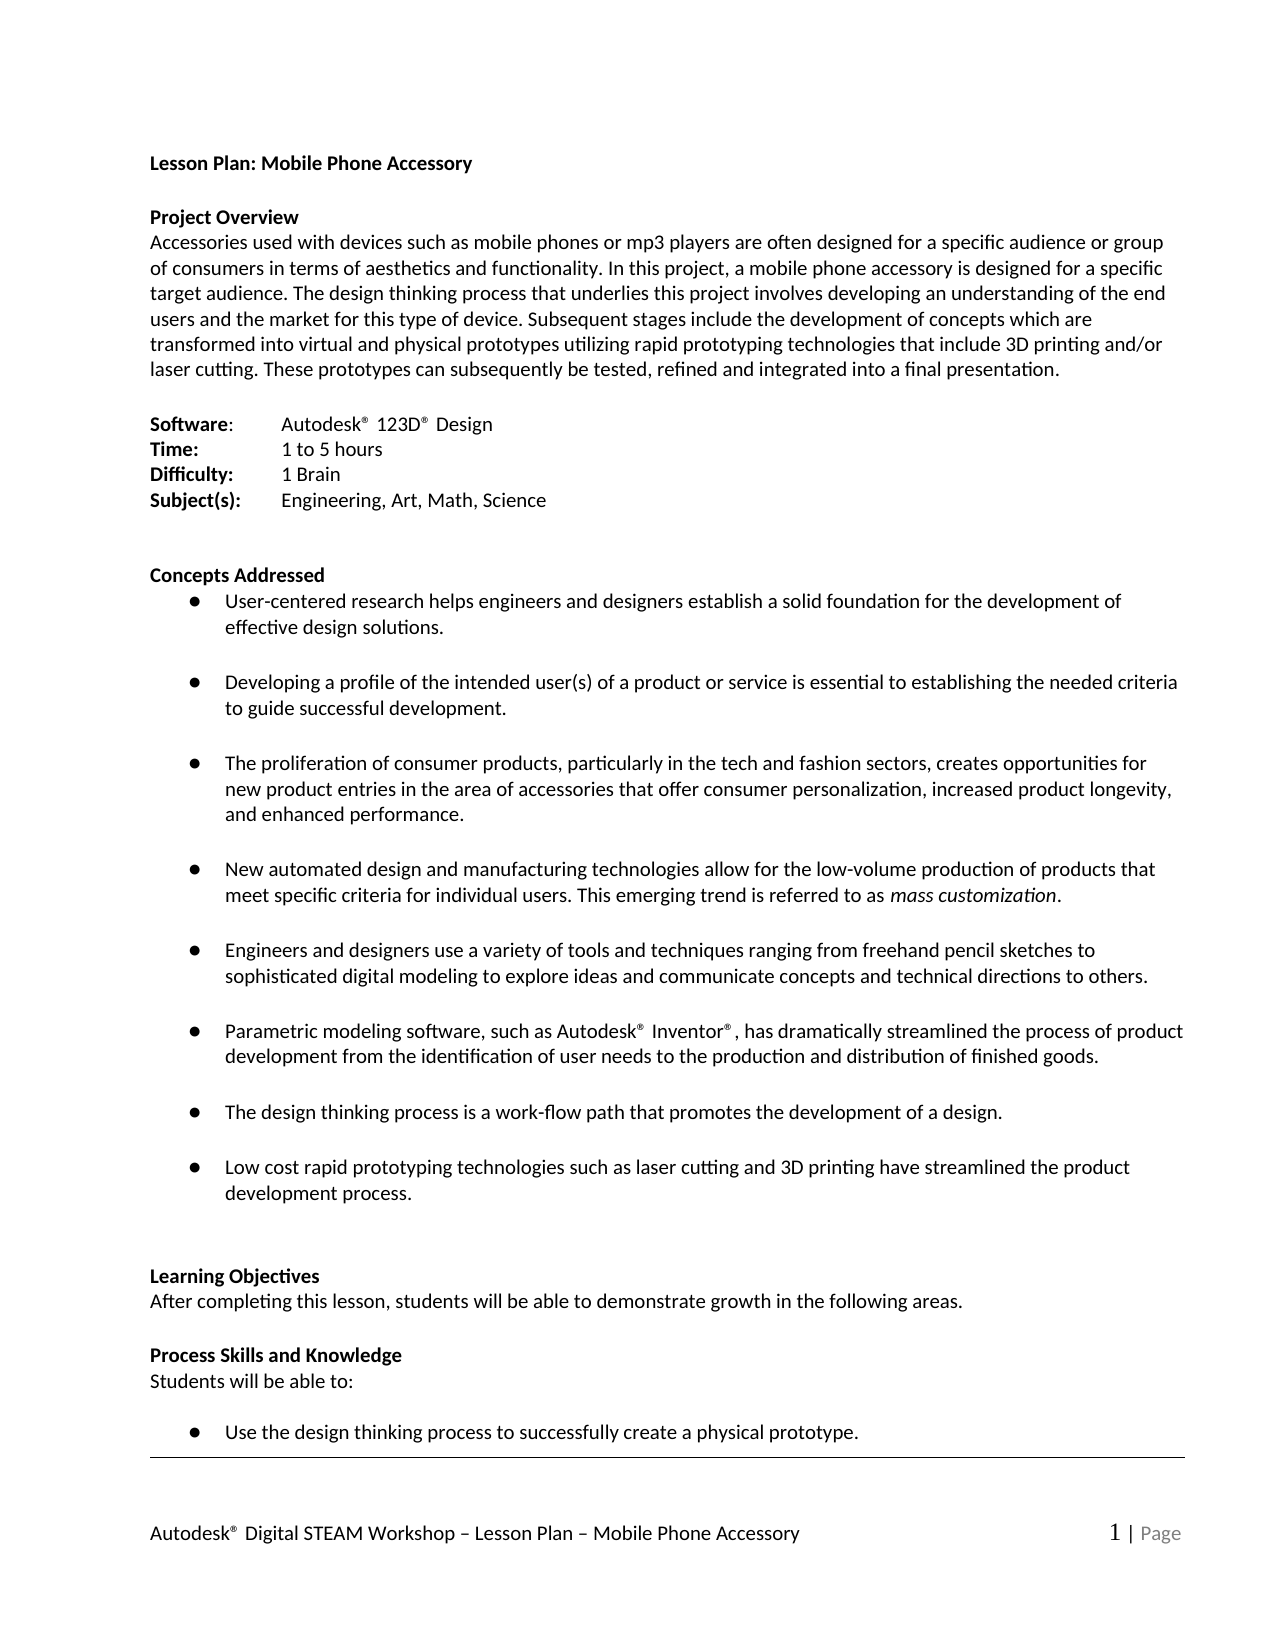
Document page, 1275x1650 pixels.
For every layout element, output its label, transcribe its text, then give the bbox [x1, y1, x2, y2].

list User-centered research helps engineers and designers establish a solid foundation for the development of effective design solutions. [188, 587, 1185, 639]
text Lesson Plan: Mobile Phone Accessory [150, 150, 1185, 175]
text Project Overview [150, 204, 1185, 229]
list Parametric modeling software, such as Autodesk® Inventor®, has dramatically streamlined the process of product development from the identification of user needs to the production and distribution of finished goods. [188, 1017, 1185, 1069]
text After completing this lesson, students will be able to demonstrate growth in the following areas. [150, 1288, 1185, 1314]
list Developing a profile of the intended user(s) of a product or service is essential to establishing the needed criteria to guide successful development. [188, 668, 1185, 720]
list The proliferation of consumer products, particularly in the tech and fashion sectors, creates opportunities for new product entries in the area of accessories that offer consumer personalization, increased product longevity, and enhanced performance. [188, 749, 1185, 827]
text Software: Autodesk® 123D® Design Time: 1 to 5 hours Difficulty: 1 Brain Subject(s): Engineering, Art, Math, Science [150, 411, 1185, 512]
text Process Skills and Knowledge [150, 1342, 1185, 1368]
list Low cost rapid prototyping technologies such as laser cutting and 3D printing have streamlined the product development process. [188, 1153, 1185, 1205]
list Engineers and designers use a variety of tools and techniques ranging from freehand pencil sketches to sophisticated digital modeling to explore ideas and communicate concepts and technical directions to others. [188, 936, 1185, 988]
text Accessories used with devices such as mobile phones or mp3 players are often designed for a specific audience or group of consumers in terms of aesthetics and functionality. In this project, a mobile phone accessory is designed for a specific target audience. The design thinking process that underlies this project involves developing an understanding of the end users and the market for this type of device. Subsequent stages include the development of concepts which are transformed into virtual and physical prototypes utilizing rapid prototyping technologies that include 3D printing and/or laser cutting. These prototypes can subsequently be tested, refined and integrated into a final presentation. [150, 229, 1185, 382]
text Learning Objectives [150, 1263, 1185, 1288]
text Concepts Addressed [150, 562, 1185, 587]
list New automated design and manufacturing technologies allow for the low-volume production of products that meet specific criteria for individual users. This emerging trend is referred to as mass customization. [188, 855, 1185, 907]
list Use the design thinking process to successfully create a physical prototype. [188, 1418, 1185, 1445]
text Students will be able to: [150, 1368, 1185, 1393]
list The design thinking process is a work-flow path that promotes the development of a design. [188, 1098, 1185, 1124]
